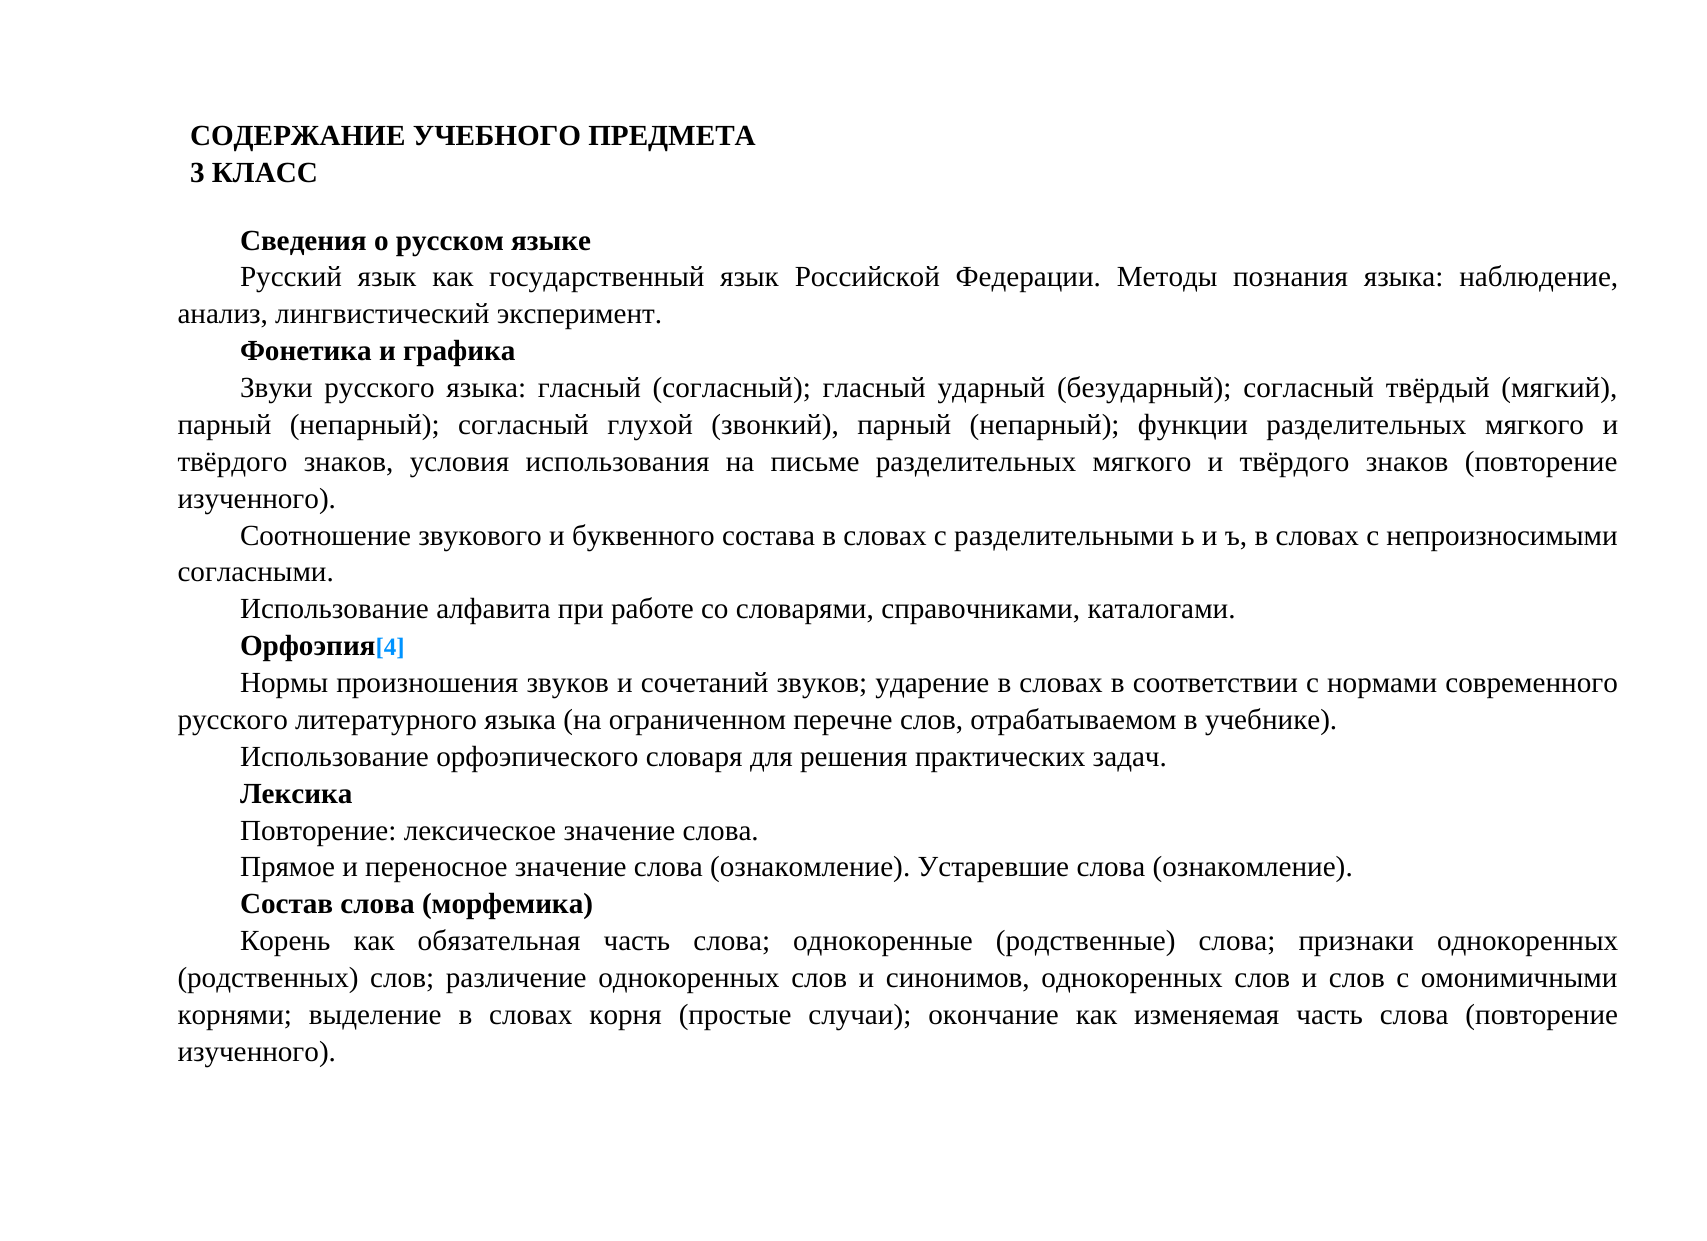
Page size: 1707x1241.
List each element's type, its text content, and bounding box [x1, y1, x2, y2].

text Состав слова (морфемика) [177, 886, 1618, 920]
text Лексика [177, 776, 1618, 809]
text Фонетика и графика [177, 333, 1618, 367]
text Сведения о русском языке [177, 223, 1618, 256]
text Соотношение звукового и буквенного состава в словах с разделительными ь и ъ, в словах с непроизносимыми согласными. [177, 518, 1618, 588]
text Повторение: лексическое значение слова. [177, 813, 1618, 846]
text Прямое и переносное значение слова (ознакомление). Устаревшие слова (ознакомление). [177, 849, 1618, 883]
text СОДЕРЖАНИЕ УЧЕБНОГО ПРЕДМЕТА [190, 118, 1618, 152]
text Корень как обязательная часть слова; однокоренные (родственные) слова; признаки однокоренных (родственных) слов; различение однокоренных слов и синонимов, однокоренных слов и слов с омонимичными корнями; выделение в словах корня (простые случаи); окончание как изменяемая часть слова (повторение изученного). [177, 923, 1618, 1067]
text Нормы произношения звуков и сочетаний звуков; ударение в словах в соответствии с нормами современного русского литературного языка (на ограниченном перечне слов, отрабатываемом в учебнике). [177, 665, 1618, 736]
text Орфоэпия[4] [177, 628, 1618, 662]
text 3 КЛАСС [190, 155, 1618, 188]
text Использование алфавита при работе со словарями, справочниками, каталогами. [177, 591, 1618, 625]
text Звуки русского языка: гласный (согласный); гласный ударный (безударный); согласный твёрдый (мягкий), парный (непарный); согласный глухой (звонкий), парный (непарный); функции разделительных мягкого и твёрдого знаков, условия использования на письме разделительных мягкого и твёрдого знаков (повторение изученного). [177, 370, 1618, 514]
text Использование орфоэпического словаря для решения практических задач. [177, 739, 1618, 772]
text Русский язык как государственный язык Российской Федерации. Методы познания языка: наблюдение, анализ, лингвистический эксперимент. [177, 259, 1618, 330]
